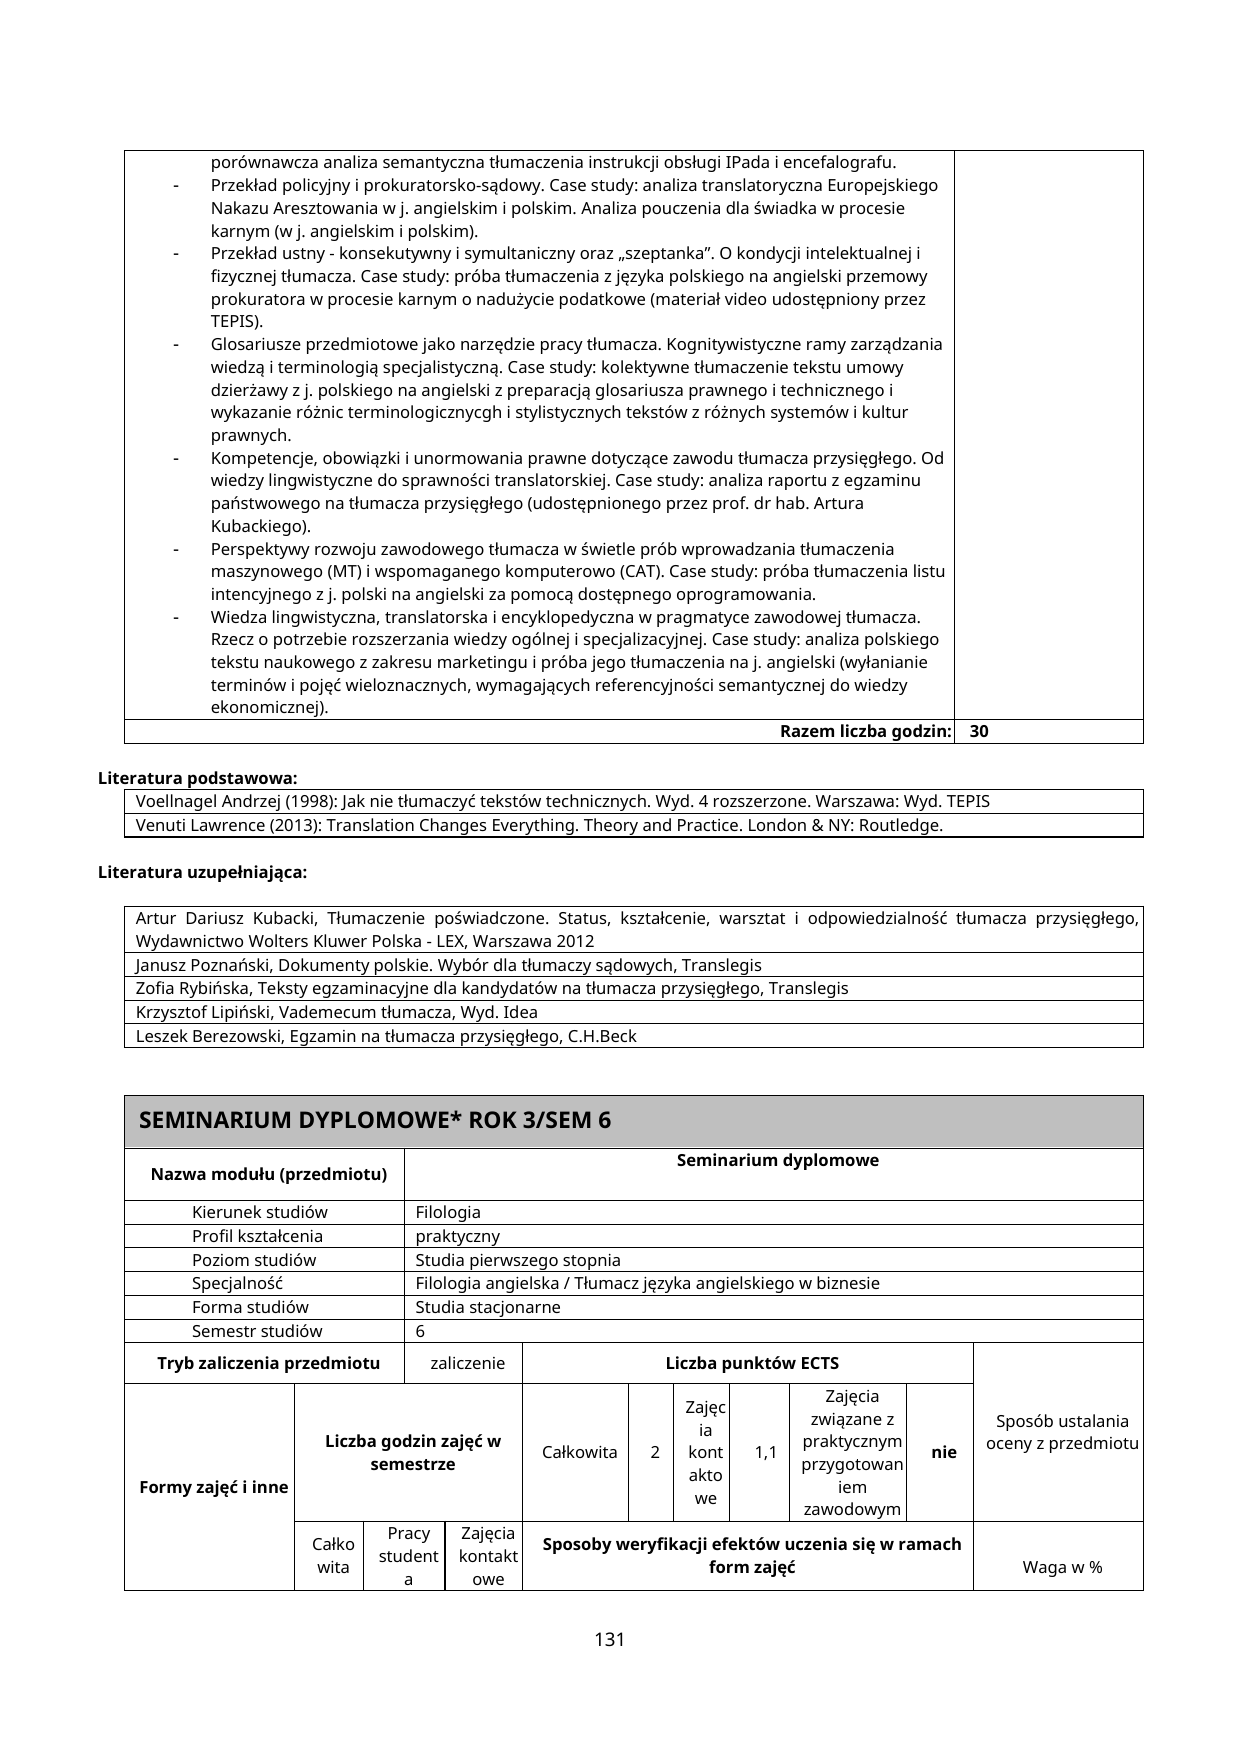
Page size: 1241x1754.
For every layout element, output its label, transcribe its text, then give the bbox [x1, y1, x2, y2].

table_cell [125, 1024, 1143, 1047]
text Literatura podstawowa: [98, 766, 1117, 789]
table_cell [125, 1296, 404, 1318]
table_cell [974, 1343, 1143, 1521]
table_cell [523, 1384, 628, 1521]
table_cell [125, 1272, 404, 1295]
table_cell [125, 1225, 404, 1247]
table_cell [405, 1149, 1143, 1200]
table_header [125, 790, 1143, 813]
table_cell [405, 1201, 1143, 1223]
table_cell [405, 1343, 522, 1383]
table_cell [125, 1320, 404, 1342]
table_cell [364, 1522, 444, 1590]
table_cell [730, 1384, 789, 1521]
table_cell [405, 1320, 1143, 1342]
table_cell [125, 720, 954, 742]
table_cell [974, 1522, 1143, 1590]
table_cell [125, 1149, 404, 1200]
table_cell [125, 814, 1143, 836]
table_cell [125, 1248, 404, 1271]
text Literatura uzupełniająca: [98, 860, 1117, 883]
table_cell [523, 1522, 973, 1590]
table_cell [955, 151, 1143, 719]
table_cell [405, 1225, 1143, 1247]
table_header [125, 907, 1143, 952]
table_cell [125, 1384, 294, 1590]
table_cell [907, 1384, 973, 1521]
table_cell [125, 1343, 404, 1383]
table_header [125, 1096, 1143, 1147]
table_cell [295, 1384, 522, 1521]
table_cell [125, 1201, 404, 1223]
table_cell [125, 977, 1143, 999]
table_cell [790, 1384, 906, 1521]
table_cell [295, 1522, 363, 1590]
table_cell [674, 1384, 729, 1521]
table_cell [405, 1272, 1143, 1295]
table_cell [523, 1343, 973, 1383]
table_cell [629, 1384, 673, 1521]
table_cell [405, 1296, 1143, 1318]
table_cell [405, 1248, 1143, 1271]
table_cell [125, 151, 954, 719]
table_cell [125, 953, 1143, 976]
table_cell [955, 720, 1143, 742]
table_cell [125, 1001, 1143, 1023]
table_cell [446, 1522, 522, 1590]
